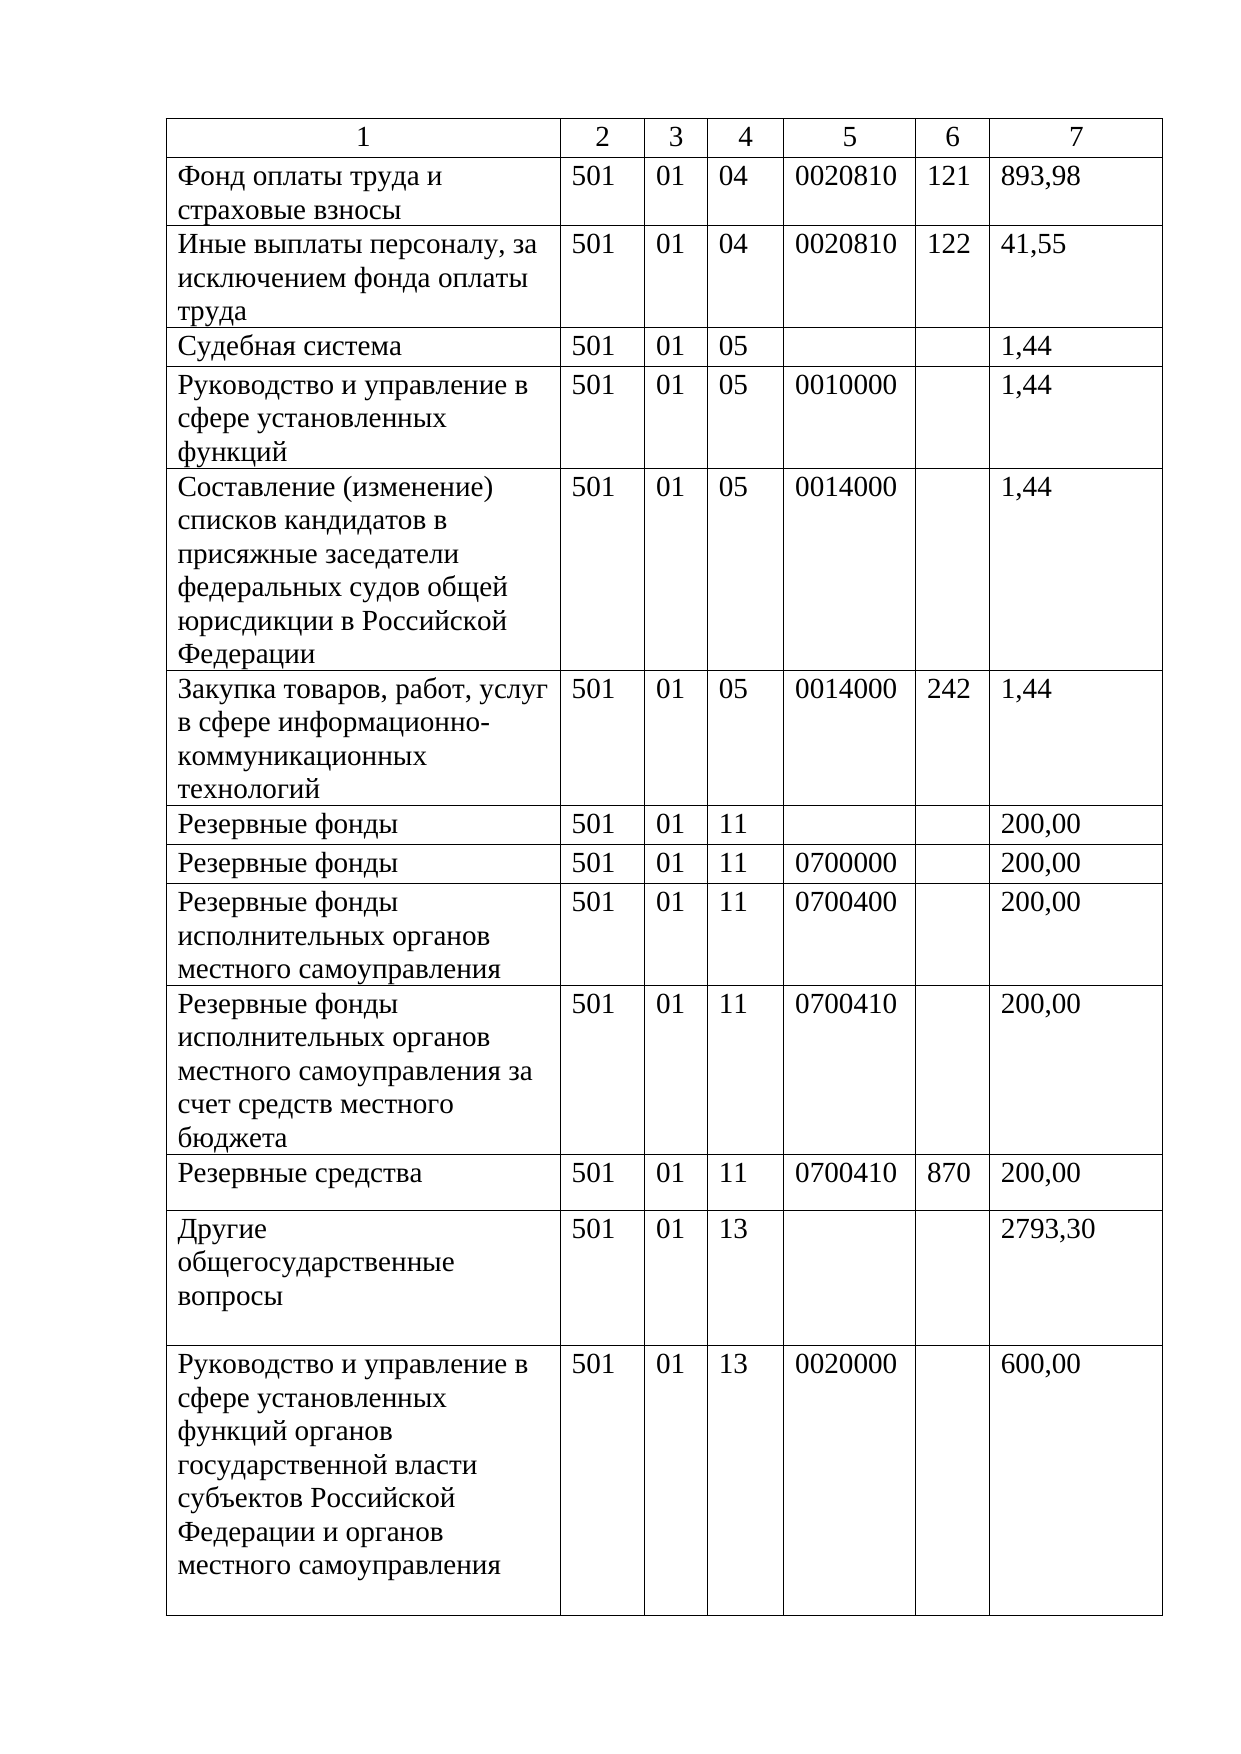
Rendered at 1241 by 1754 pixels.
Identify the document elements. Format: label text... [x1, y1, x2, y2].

table_cell 200,00 [990, 845, 1162, 883]
table_cell [916, 884, 989, 985]
table_cell 04 [708, 158, 783, 225]
table_cell Руководство и управление в сфере установленных функций [167, 367, 560, 468]
table_cell Другие общегосударственные вопросы [167, 1211, 560, 1345]
table_cell [916, 469, 989, 670]
table_cell 1 [167, 119, 560, 157]
table_cell 200,00 [990, 884, 1162, 985]
table_cell 0700000 [784, 845, 915, 883]
table_cell 11 [708, 806, 783, 844]
table_cell 05 [708, 367, 783, 468]
table_cell 0700410 [784, 1155, 915, 1210]
table_cell [916, 1346, 989, 1614]
table_cell 200,00 [990, 806, 1162, 844]
table_cell 01 [645, 671, 707, 805]
table_cell 870 [916, 1155, 989, 1210]
table_cell Иные выплаты персоналу, за исключением фонда оплаты труда [167, 226, 560, 327]
table_cell [916, 806, 989, 844]
table_cell 1,44 [990, 469, 1162, 670]
table_cell 501 [561, 158, 644, 225]
table_cell [916, 986, 989, 1154]
table_cell 200,00 [990, 1155, 1162, 1210]
table_cell 3 [645, 119, 707, 157]
table_cell 0700410 [784, 986, 915, 1154]
table_cell 01 [645, 226, 707, 327]
table_cell 01 [645, 806, 707, 844]
table_cell 01 [645, 884, 707, 985]
table_cell 122 [916, 226, 989, 327]
table_cell [784, 806, 915, 844]
table_cell Резервные фонды исполнительных органов местного самоуправления [167, 884, 560, 985]
table_cell 01 [645, 158, 707, 225]
table_cell [916, 367, 989, 468]
table_cell 7 [990, 119, 1162, 157]
table_cell 11 [708, 884, 783, 985]
table_cell 0014000 [784, 469, 915, 670]
table_cell 41,55 [990, 226, 1162, 327]
table_cell 501 [561, 845, 644, 883]
table_cell [784, 328, 915, 366]
table_cell Судебная система [167, 328, 560, 366]
table_cell 6 [916, 119, 989, 157]
table_cell 121 [916, 158, 989, 225]
table_cell Фонд оплаты труда и страховые взносы [167, 158, 560, 225]
table_cell [916, 1211, 989, 1345]
table_cell 1,44 [990, 328, 1162, 366]
table_cell 01 [645, 1211, 707, 1345]
table_cell 0020000 [784, 1346, 915, 1614]
table_cell 501 [561, 806, 644, 844]
table_cell 501 [561, 1211, 644, 1345]
table_cell 1,44 [990, 671, 1162, 805]
table_cell 01 [645, 1155, 707, 1210]
table_cell 501 [561, 367, 644, 468]
table_cell 01 [645, 328, 707, 366]
table_cell 501 [561, 1346, 644, 1614]
table_cell 13 [708, 1346, 783, 1614]
table_cell [784, 1211, 915, 1345]
table_cell [916, 845, 989, 883]
table_cell 5 [784, 119, 915, 157]
table_cell 501 [561, 328, 644, 366]
table_cell 05 [708, 328, 783, 366]
table_cell Резервные средства [167, 1155, 560, 1210]
table_cell 01 [645, 845, 707, 883]
table_cell 01 [645, 367, 707, 468]
table_cell 05 [708, 469, 783, 670]
table_cell 501 [561, 469, 644, 670]
table_cell 01 [645, 469, 707, 670]
table_cell 4 [708, 119, 783, 157]
table_cell 0014000 [784, 671, 915, 805]
table_cell 501 [561, 226, 644, 327]
table_cell 11 [708, 986, 783, 1154]
table_cell 501 [561, 986, 644, 1154]
table_cell 04 [708, 226, 783, 327]
table_cell 2 [561, 119, 644, 157]
table_cell 501 [561, 671, 644, 805]
table_cell Резервные фонды [167, 845, 560, 883]
table_cell 11 [708, 1155, 783, 1210]
table_cell 11 [708, 845, 783, 883]
table_cell 01 [645, 986, 707, 1154]
table_cell 200,00 [990, 986, 1162, 1154]
table_cell Резервные фонды исполнительных органов местного самоуправления за счет средств местного бюджета [167, 986, 560, 1154]
table_cell 600,00 [990, 1346, 1162, 1614]
table_cell Резервные фонды [167, 806, 560, 844]
table_cell Руководство и управление в сфере установленных функций органов государственной власти субъектов Российской Федерации и органов местного самоуправления [167, 1346, 560, 1614]
table_cell 242 [916, 671, 989, 805]
table_cell 05 [708, 671, 783, 805]
table_cell 0020810 [784, 158, 915, 225]
table_cell 0020810 [784, 226, 915, 327]
table_cell 893,98 [990, 158, 1162, 225]
table_cell Закупка товаров, работ, услуг в сфере информационно-коммуникационных технологий [167, 671, 560, 805]
table_cell Составление (изменение) списков кандидатов в присяжные заседатели федеральных судов общей юрисдикции в Российской Федерации [167, 469, 560, 670]
table_cell 13 [708, 1211, 783, 1345]
table_cell 0700400 [784, 884, 915, 985]
table_cell [916, 328, 989, 366]
table_cell 501 [561, 884, 644, 985]
table_cell 2793,30 [990, 1211, 1162, 1345]
table_cell 01 [645, 1346, 707, 1614]
table_cell 1,44 [990, 367, 1162, 468]
table_cell 0010000 [784, 367, 915, 468]
table_cell 501 [561, 1155, 644, 1210]
